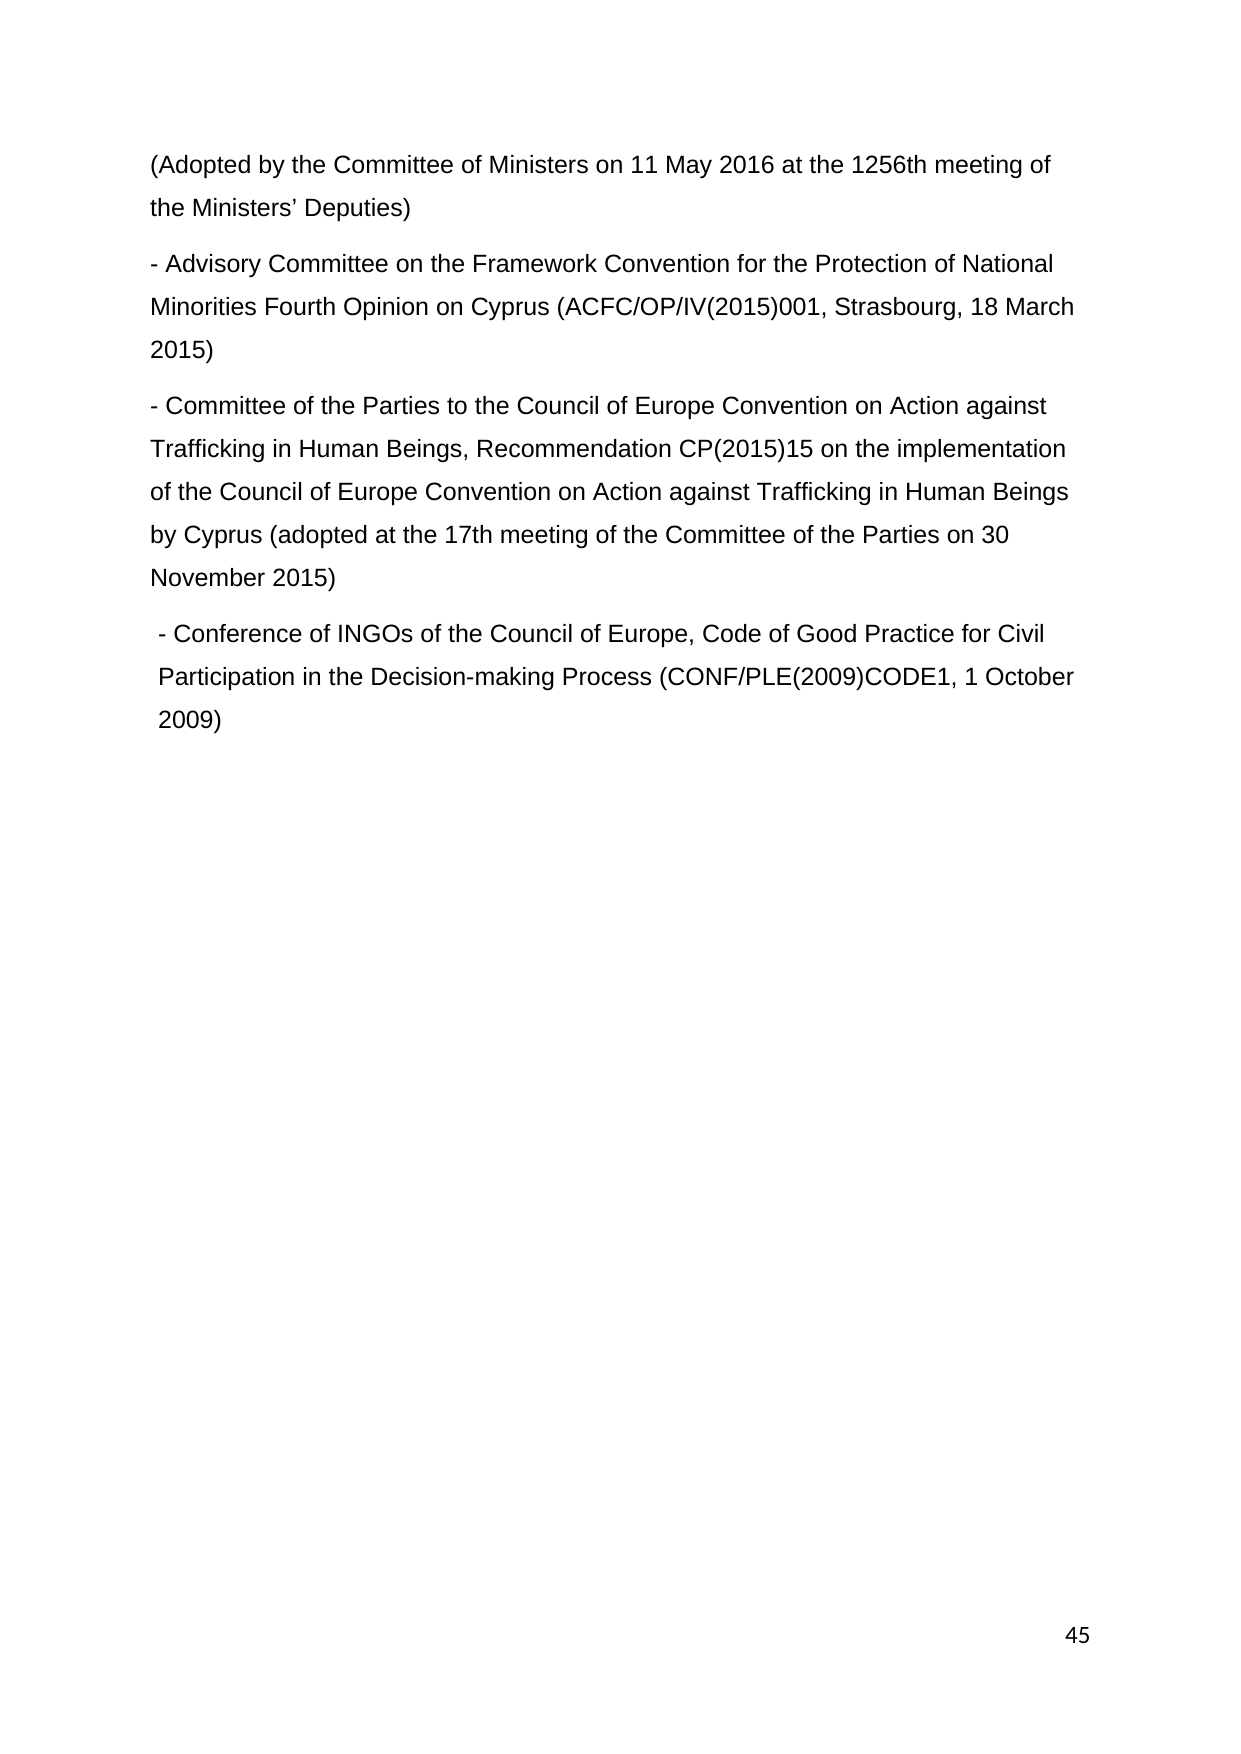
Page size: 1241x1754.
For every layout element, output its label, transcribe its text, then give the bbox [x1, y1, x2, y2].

text - Advisory Committee on the Framework Convention for the Protection of National Minorities Fourth Opinion on Cyprus (ACFC/OP/IV(2015)001, Strasbourg, 18 March 2015) [150, 249, 1090, 364]
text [150, 150, 1090, 222]
text - Committee of the Parties to the Council of Europe Convention on Action against Trafficking in Human Beings, Recommendation CP(2015)15 on the implementation of the Council of Europe Convention on Action against Trafficking in Human Beings by Cyprus (adopted at the 17th meeting of the Committee of the Parties on 30 November 2015) [150, 391, 1090, 592]
table_header - Conference of INGOs of the Council of Europe, Code of Good Practice for Civil Participation in the Decision-making Process (CONF/PLE(2009)CODE1, 1 October 2009) [150, 606, 1089, 748]
